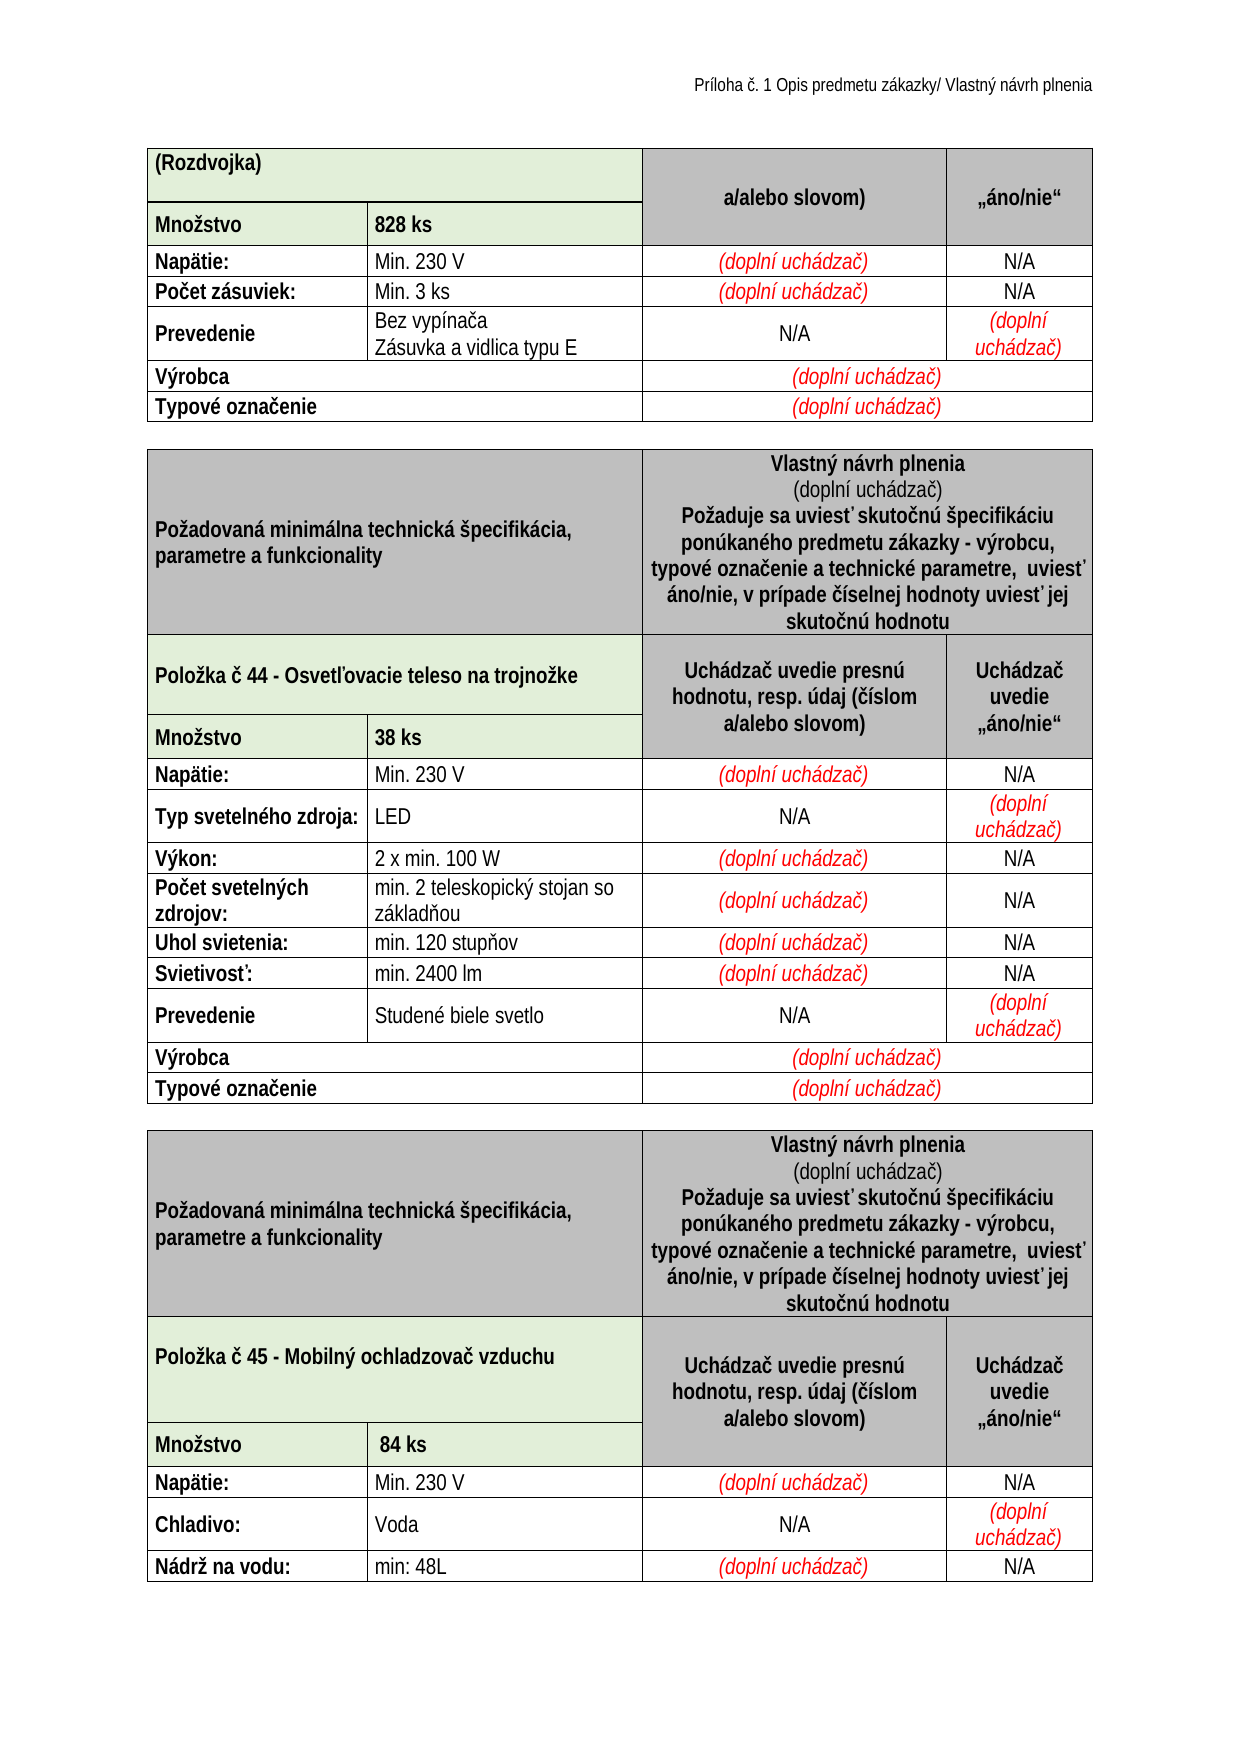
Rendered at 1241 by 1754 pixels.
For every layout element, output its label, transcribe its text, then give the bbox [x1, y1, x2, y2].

table_cell Položka č 45 - Mobilný ochladzovač vzduchu [148, 1317, 642, 1422]
table_cell (doplní uchádzač) [643, 1073, 1092, 1103]
table_cell min. 120 stupňov [368, 928, 642, 957]
table_cell (doplní uchádzač) [643, 1043, 1092, 1072]
table_cell N/A [947, 1551, 1092, 1581]
table_cell Množstvo [148, 1423, 367, 1466]
table_cell Min. 230 V [368, 759, 642, 788]
table_cell (doplní uchádzač) [643, 246, 946, 276]
table_cell Chladivo: [148, 1498, 367, 1550]
table_cell N/A [947, 1467, 1092, 1497]
table_cell Bez vypínača Zásuvka a vidlica typu E [368, 307, 642, 360]
table_header Požadovaná minimálna technická špecifikácia, parametre a funkcionality [148, 450, 642, 634]
table_cell Prevedenie [148, 989, 367, 1042]
table_cell Prevedenie [148, 307, 367, 360]
table_cell N/A [643, 1498, 946, 1550]
table_cell (doplní uchádzač) [643, 277, 946, 306]
table_cell Množstvo [148, 715, 367, 758]
table_cell 828 ks [368, 203, 642, 245]
table_cell N/A [947, 843, 1092, 873]
table_cell (doplní uchádzač) [643, 928, 946, 957]
table_cell (doplní uchádzač) [643, 392, 1092, 421]
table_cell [148, 149, 642, 201]
table_cell min. 2 teleskopický stojan so základňou [368, 874, 642, 927]
table_cell (doplní uchádzač) [643, 1551, 946, 1581]
table_cell Typové označenie [148, 1073, 642, 1103]
table_cell Výrobca [148, 1043, 642, 1072]
table_cell Voda [368, 1498, 642, 1550]
table_cell Napätie: [148, 1467, 367, 1497]
table_cell Nádrž na vodu: [148, 1551, 367, 1581]
table_cell (doplní uchádzač) [643, 1467, 946, 1497]
table_cell N/A [643, 989, 946, 1042]
table_header Požadovaná minimálna technická špecifikácia, parametre a funkcionality [148, 1131, 642, 1316]
table_cell (doplní uchádzač) [947, 1498, 1092, 1550]
table_cell Napätie: [148, 759, 367, 788]
table_cell Typ svetelného zdroja: [148, 790, 367, 842]
table_cell Počet zásuviek: [148, 277, 367, 306]
table_cell N/A [947, 874, 1092, 927]
table_cell Min. 230 V [368, 1467, 642, 1497]
table_cell Min. 230 V [368, 246, 642, 276]
table_cell Uchádzač uvedie „áno/nie“ [947, 635, 1092, 758]
table_cell N/A [947, 928, 1092, 957]
table_cell N/A [947, 958, 1092, 988]
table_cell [947, 149, 1092, 245]
table_cell Uchádzač uvedie „áno/nie“ [947, 1317, 1092, 1466]
table_cell (doplní uchádzač) [643, 361, 1092, 391]
table_cell (doplní uchádzač) [643, 759, 946, 788]
table_cell Počet svetelných zdrojov: [148, 874, 367, 927]
table_cell N/A [947, 246, 1092, 276]
table_cell LED [368, 790, 642, 842]
table_cell Položka č 44 - Osvetľovacie teleso na trojnožke [148, 635, 642, 714]
table_cell Výrobca [148, 361, 642, 391]
table_cell min. 2400 lm [368, 958, 642, 988]
table_cell (doplní uchádzač) [947, 989, 1092, 1042]
table_cell Uchádzač uvedie presnú hodnotu, resp. údaj (číslom a/alebo slovom) [643, 1317, 946, 1466]
table_cell N/A [947, 759, 1092, 788]
table_cell Svietivosť: [148, 958, 367, 988]
table_cell (doplní uchádzač) [947, 790, 1092, 842]
table_cell Uchádzač uvedie presnú hodnotu, resp. údaj (číslom a/alebo slovom) [643, 635, 946, 758]
table_cell (doplní uchádzač) [947, 307, 1092, 360]
table_cell Výkon: [148, 843, 367, 873]
table_cell Studené biele svetlo [368, 989, 642, 1042]
table_cell 38 ks [368, 715, 642, 758]
table_cell Množstvo [148, 203, 367, 245]
table_cell min: 48L [368, 1551, 642, 1581]
table_cell Min. 3 ks [368, 277, 642, 306]
table_cell 2 x min. 100 W [368, 843, 642, 873]
table_cell N/A [947, 277, 1092, 306]
table_cell N/A [643, 307, 946, 360]
table_cell Napätie: [148, 246, 367, 276]
table_cell (doplní uchádzač) [643, 874, 946, 927]
table_cell N/A [643, 790, 946, 842]
table_cell (doplní uchádzač) [643, 958, 946, 988]
table_cell Typové označenie [148, 392, 642, 421]
table_cell Uhol svietenia: [148, 928, 367, 957]
table_cell (doplní uchádzač) [643, 843, 946, 873]
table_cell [643, 149, 946, 245]
table_cell 84 ks [368, 1423, 642, 1466]
